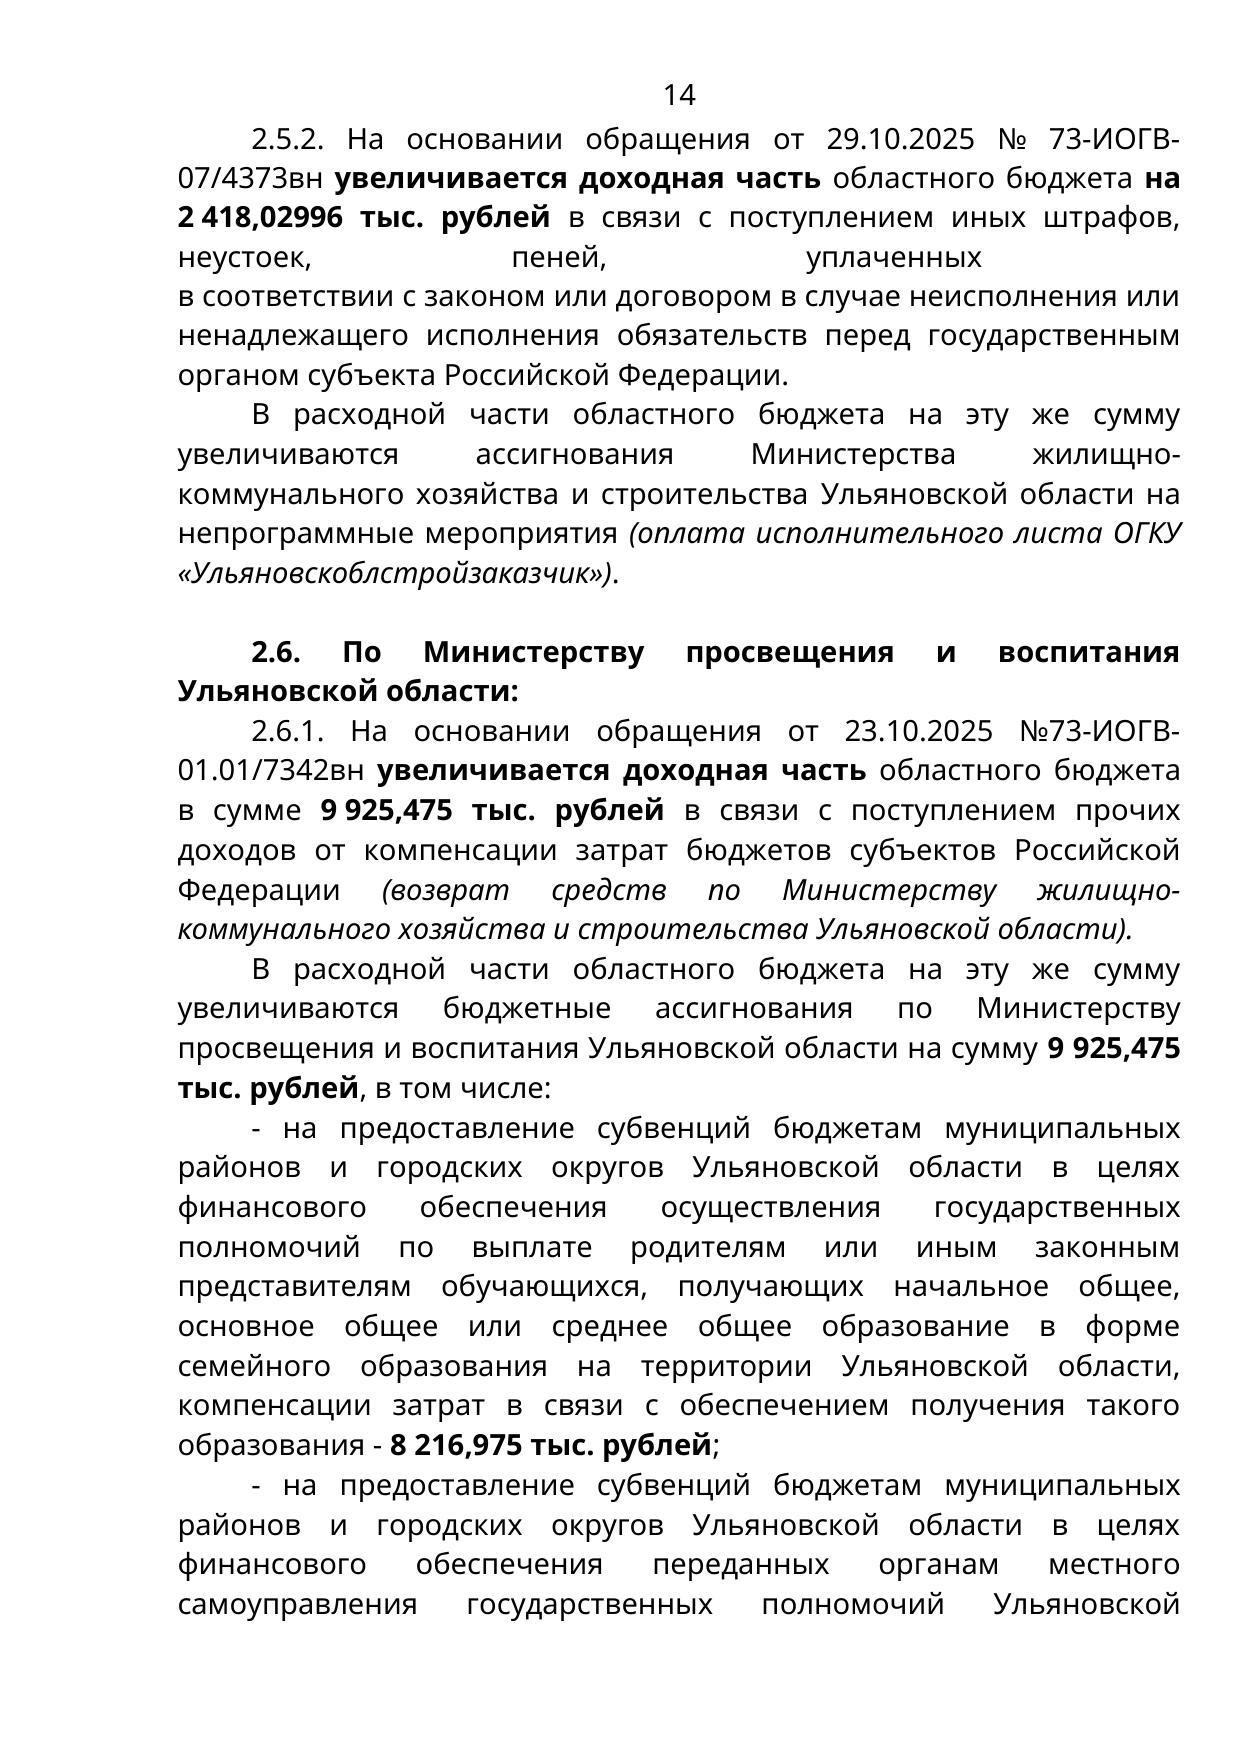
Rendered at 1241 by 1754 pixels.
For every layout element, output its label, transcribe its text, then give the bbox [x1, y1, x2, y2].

text 2.6.1. На основании обращения от 23.10.2025 №73-ИОГВ-01.01/7342вн увеличивается доходная часть областного бюджета в сумме 9 925,475 тыс. рублей в связи с поступлением прочих доходов от компенсации затрат бюджетов субъектов Российской Федерации (возврат средств по Министерству жилищно-коммунального хозяйства и строительства Ульяновской области). [177, 710, 1181, 948]
text 2.5.2. На основании обращения от 29.10.2025 № 73-ИОГВ-07/4373вн увеличивается доходная часть областного бюджета на 2 418,02996 тыс. рублей в связи с поступлением иных штрафов, неустоек, пеней, уплаченных в соответствии с законом или договором в случае неисполнения или ненадлежащего исполнения обязательств перед государственным органом субъекта Российской Федерации. [177, 118, 1181, 394]
text В расходной части областного бюджета на эту же сумму увеличиваются ассигнования Министерства жилищно-коммунального хозяйства и строительства Ульяновской области на непрограммные мероприятия (оплата исполнительного листа ОГКУ «Ульяновскоблстройзаказчик»). [177, 394, 1181, 592]
text 2.6. По Министерству просвещения и воспитания Ульяновской области: [177, 631, 1181, 710]
text В расходной части областного бюджета на эту же сумму увеличиваются бюджетные ассигнования по Министерству просвещения и воспитания Ульяновской области на сумму 9 925,475 тыс. рублей, в том числе: [177, 948, 1181, 1107]
text - на предоставление субвенций бюджетам муниципальных районов и городских округов Ульяновской области в целях финансового обеспечения осуществления государственных полномочий по выплате родителям или иным законным представителям обучающихся, получающих начальное общее, основное общее или среднее общее образование в форме семейного образования на территории Ульяновской области, компенсации затрат в связи с обеспечением получения такого образования - 8 216,975 тыс. рублей; [177, 1107, 1181, 1464]
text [177, 1464, 1181, 1623]
